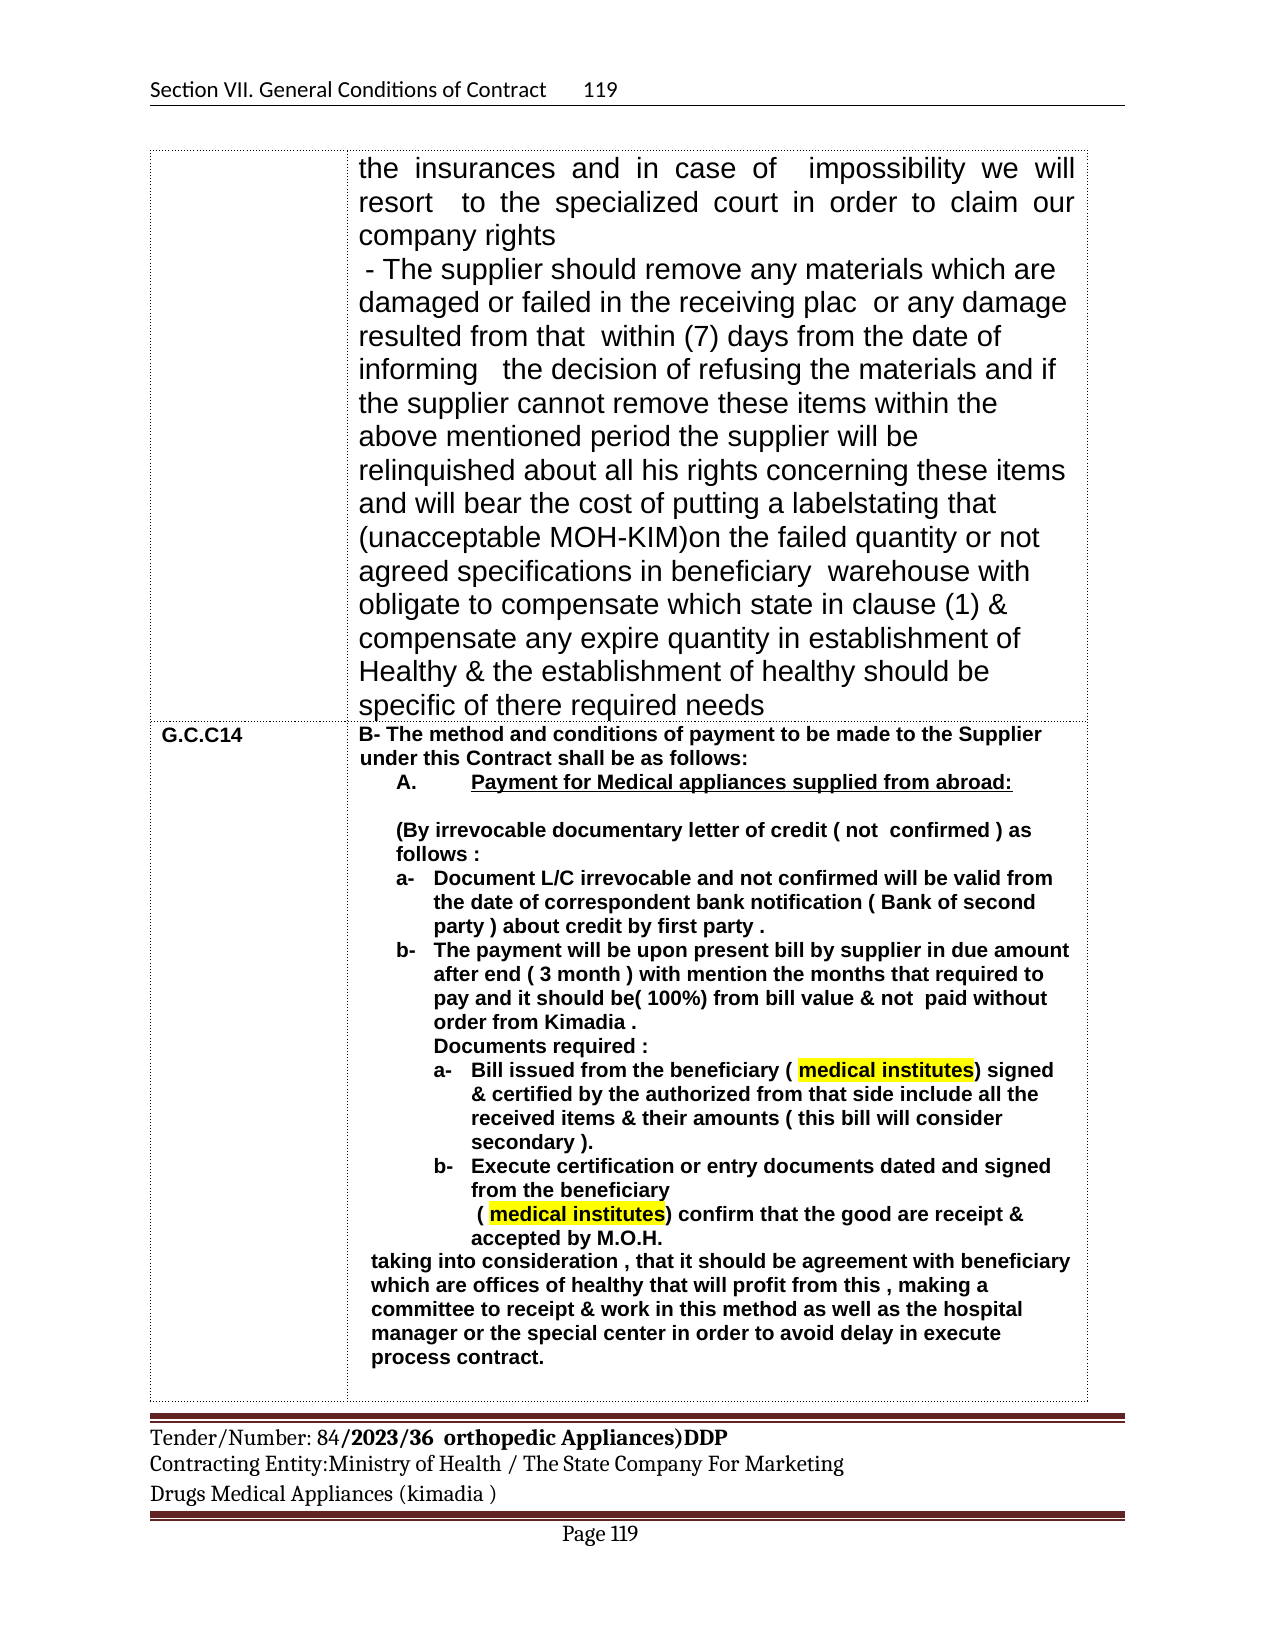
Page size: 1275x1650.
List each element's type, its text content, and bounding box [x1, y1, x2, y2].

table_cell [347, 150, 1088, 721]
table_cell G.C.C14 [150, 721, 347, 1401]
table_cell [347, 721, 1088, 1401]
table_cell [150, 150, 347, 721]
